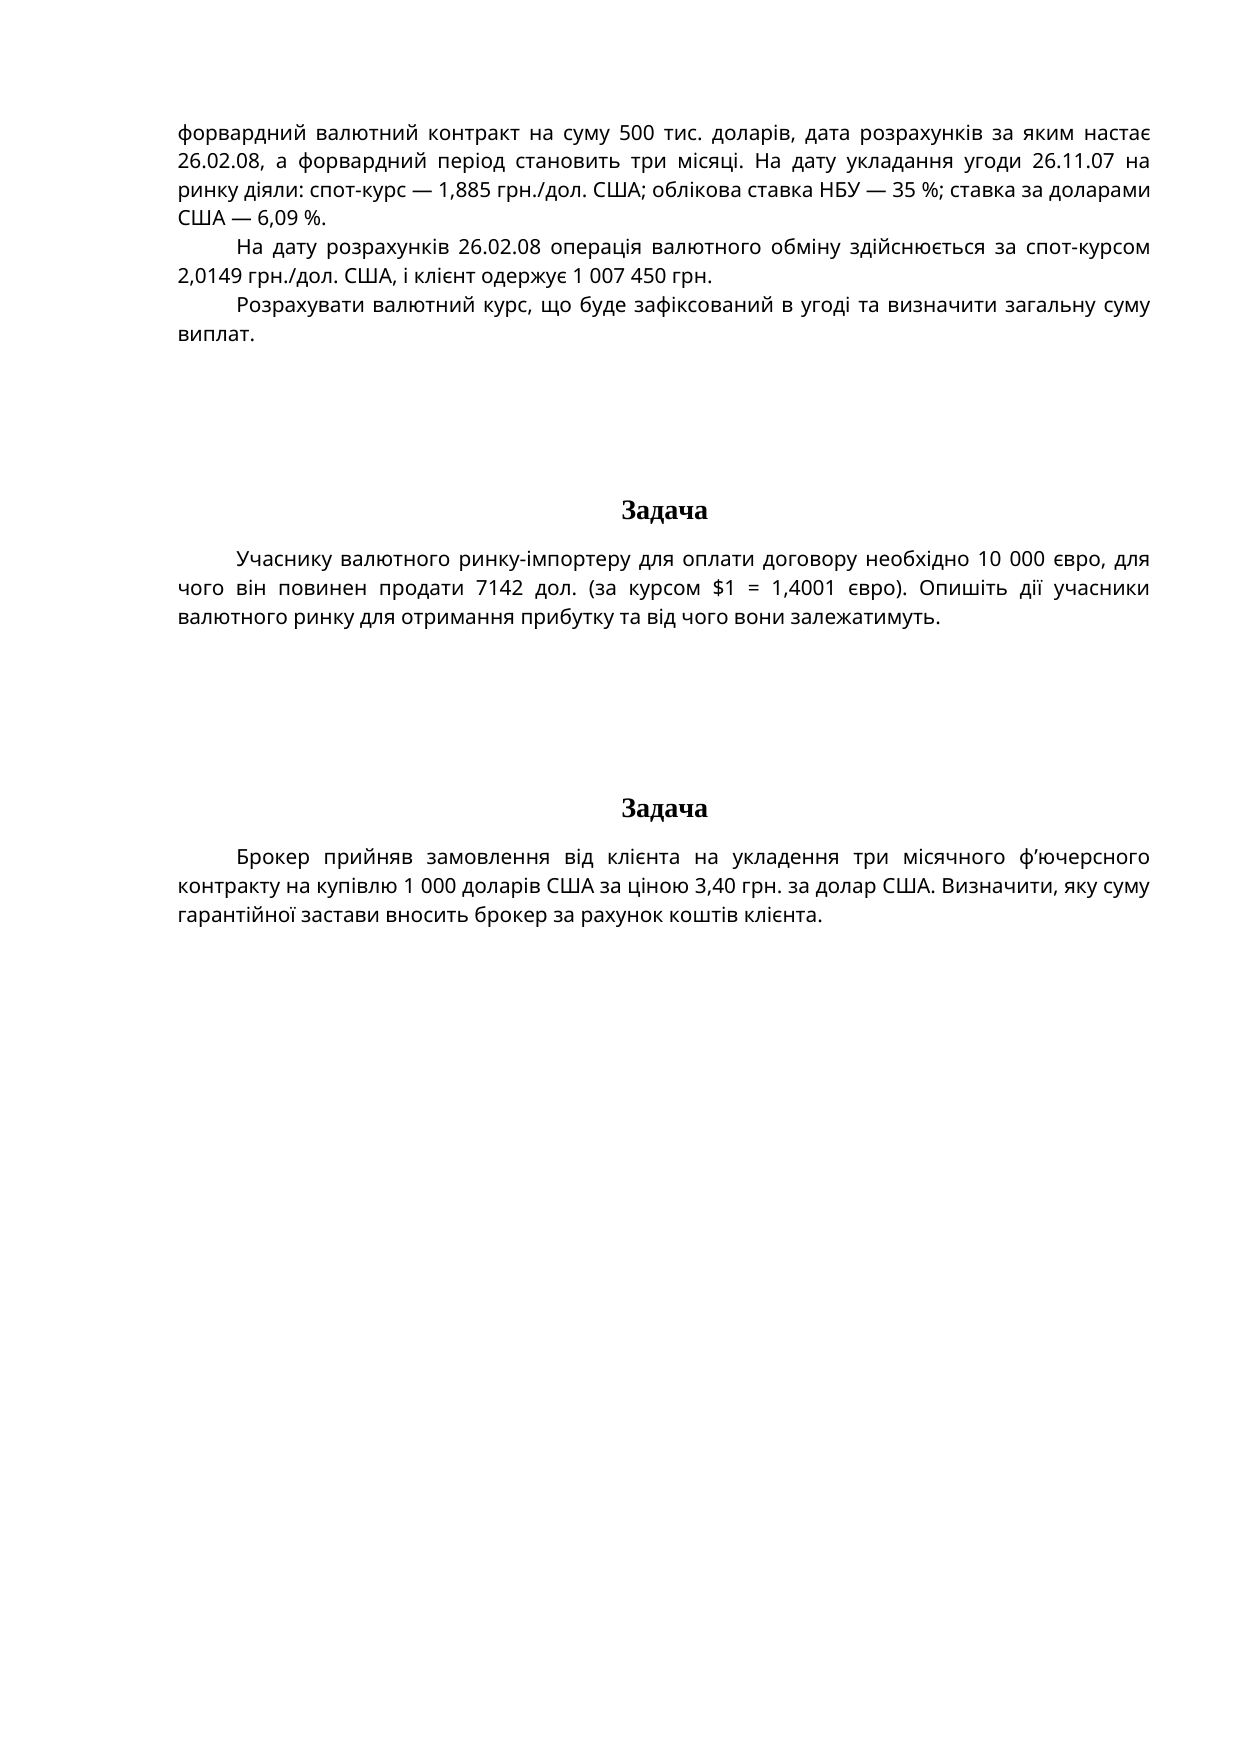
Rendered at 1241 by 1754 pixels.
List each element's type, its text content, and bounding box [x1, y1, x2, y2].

text На дату розрахунків 26.02.08 операція валютного обміну здійснюється за спот-курсом 2,0149 грн./дол. США, і клієнт одержує 1 007 450 грн. [177, 232, 1152, 290]
text Розрахувати валютний курс, що буде зафіксований в угоді та визначити загальну суму виплат. [177, 290, 1152, 348]
text Задача [177, 791, 1152, 823]
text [177, 118, 1152, 232]
text Задача [177, 493, 1152, 525]
text Учаснику валютного ринку-імпортеру для оплати договору необхідно 10 000 євро, для чого він повинен продати 7142 дол. (за курсом $1 = 1,4001 євро). Опишіть дії учасники валютного ринку для отримання прибутку та від чого вони залежатимуть. [177, 544, 1152, 631]
text Брокер прийняв замовлення від клієнта на укладення три місячного ф’ючерсного контракту на купівлю 1 000 доларів США за ціною 3,40 грн. за долар США. Визначити, яку суму гарантійної застави вносить брокер за рахунок коштів клієнта. [177, 842, 1152, 929]
